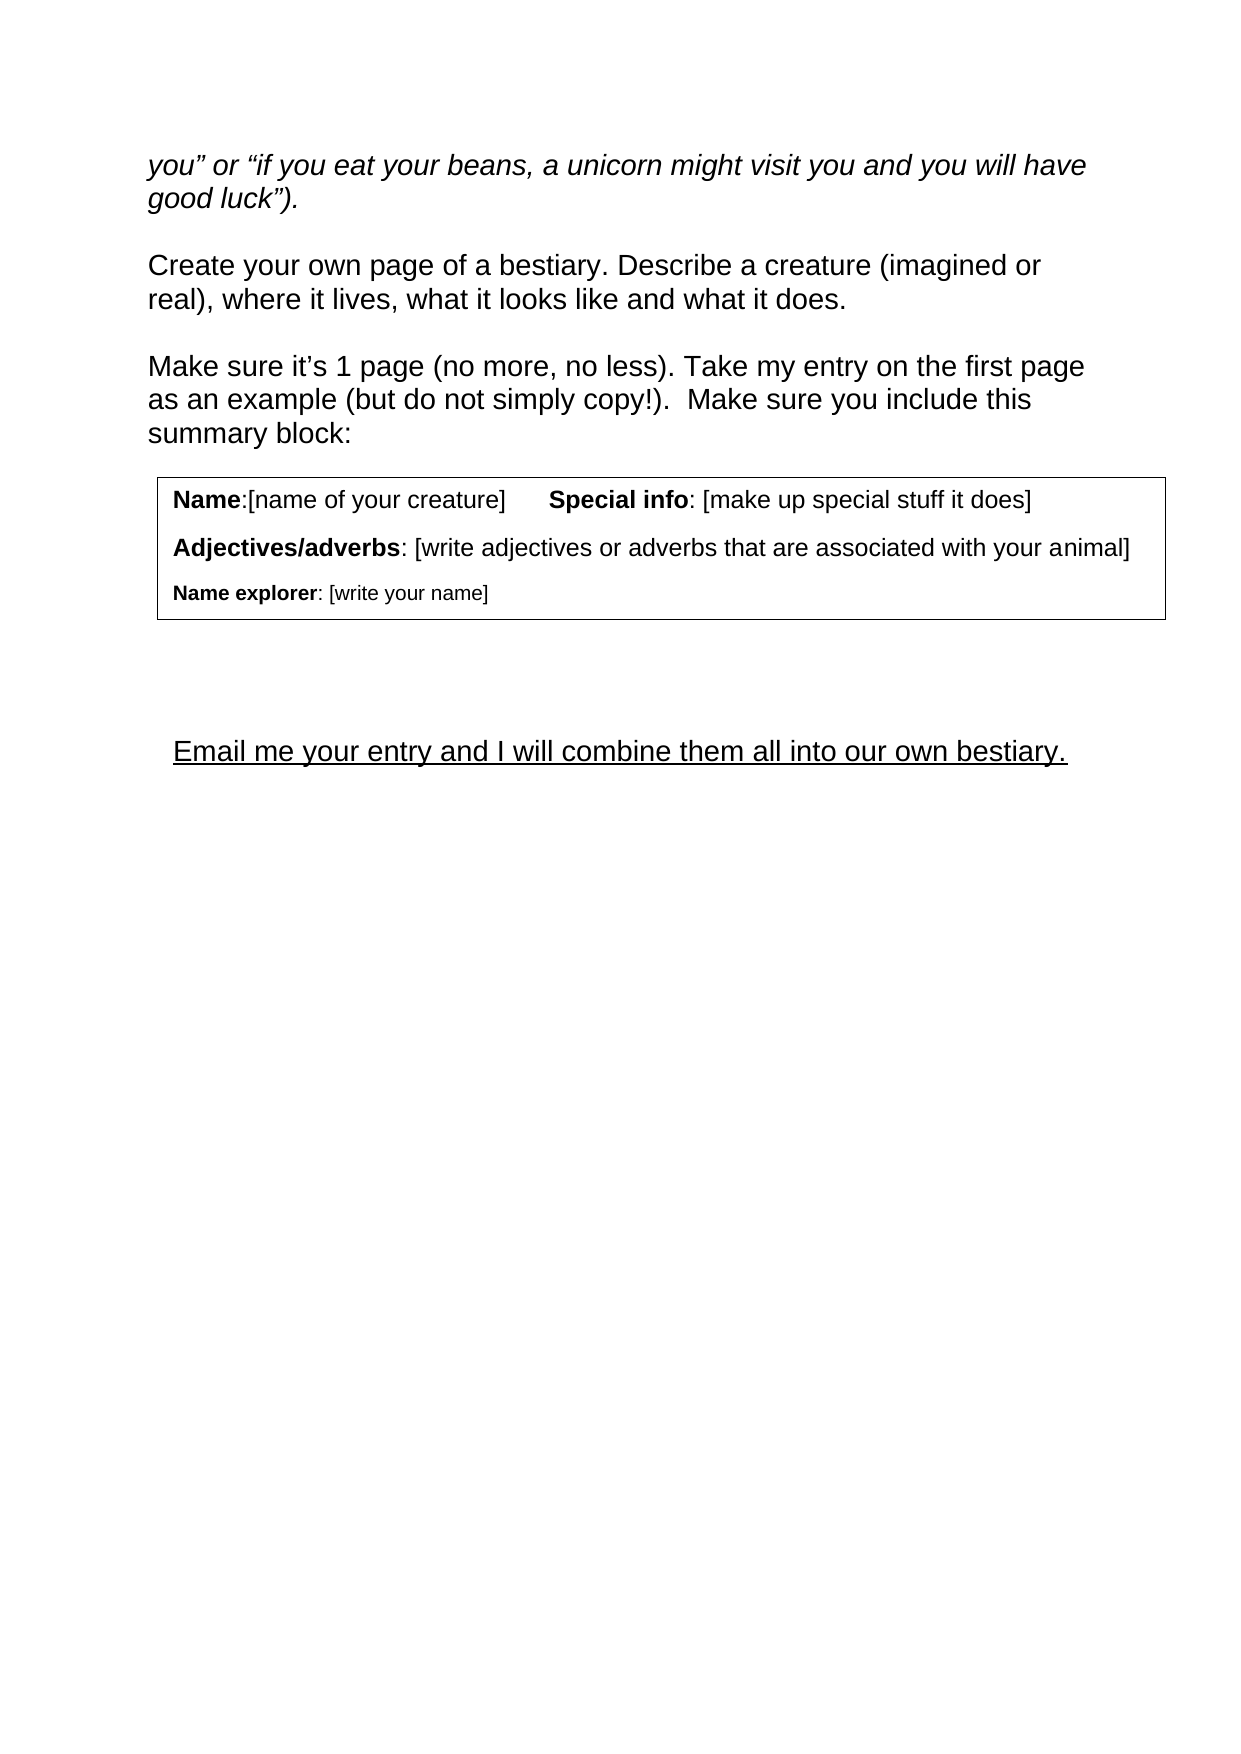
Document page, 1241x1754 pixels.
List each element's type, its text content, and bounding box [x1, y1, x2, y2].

text Make sure it’s 1 page (no more, no less). Take my entry on the first page as an example (but do not simply copy!). Make sure you include this summary block: [148, 315, 1093, 449]
text Email me your entry and I will combine them all into our own bestiary. [148, 734, 1093, 768]
text Create your own page of a bestiary. Describe a creature (imagined or real), where it lives, what it looks like and what it does. [148, 248, 1093, 315]
